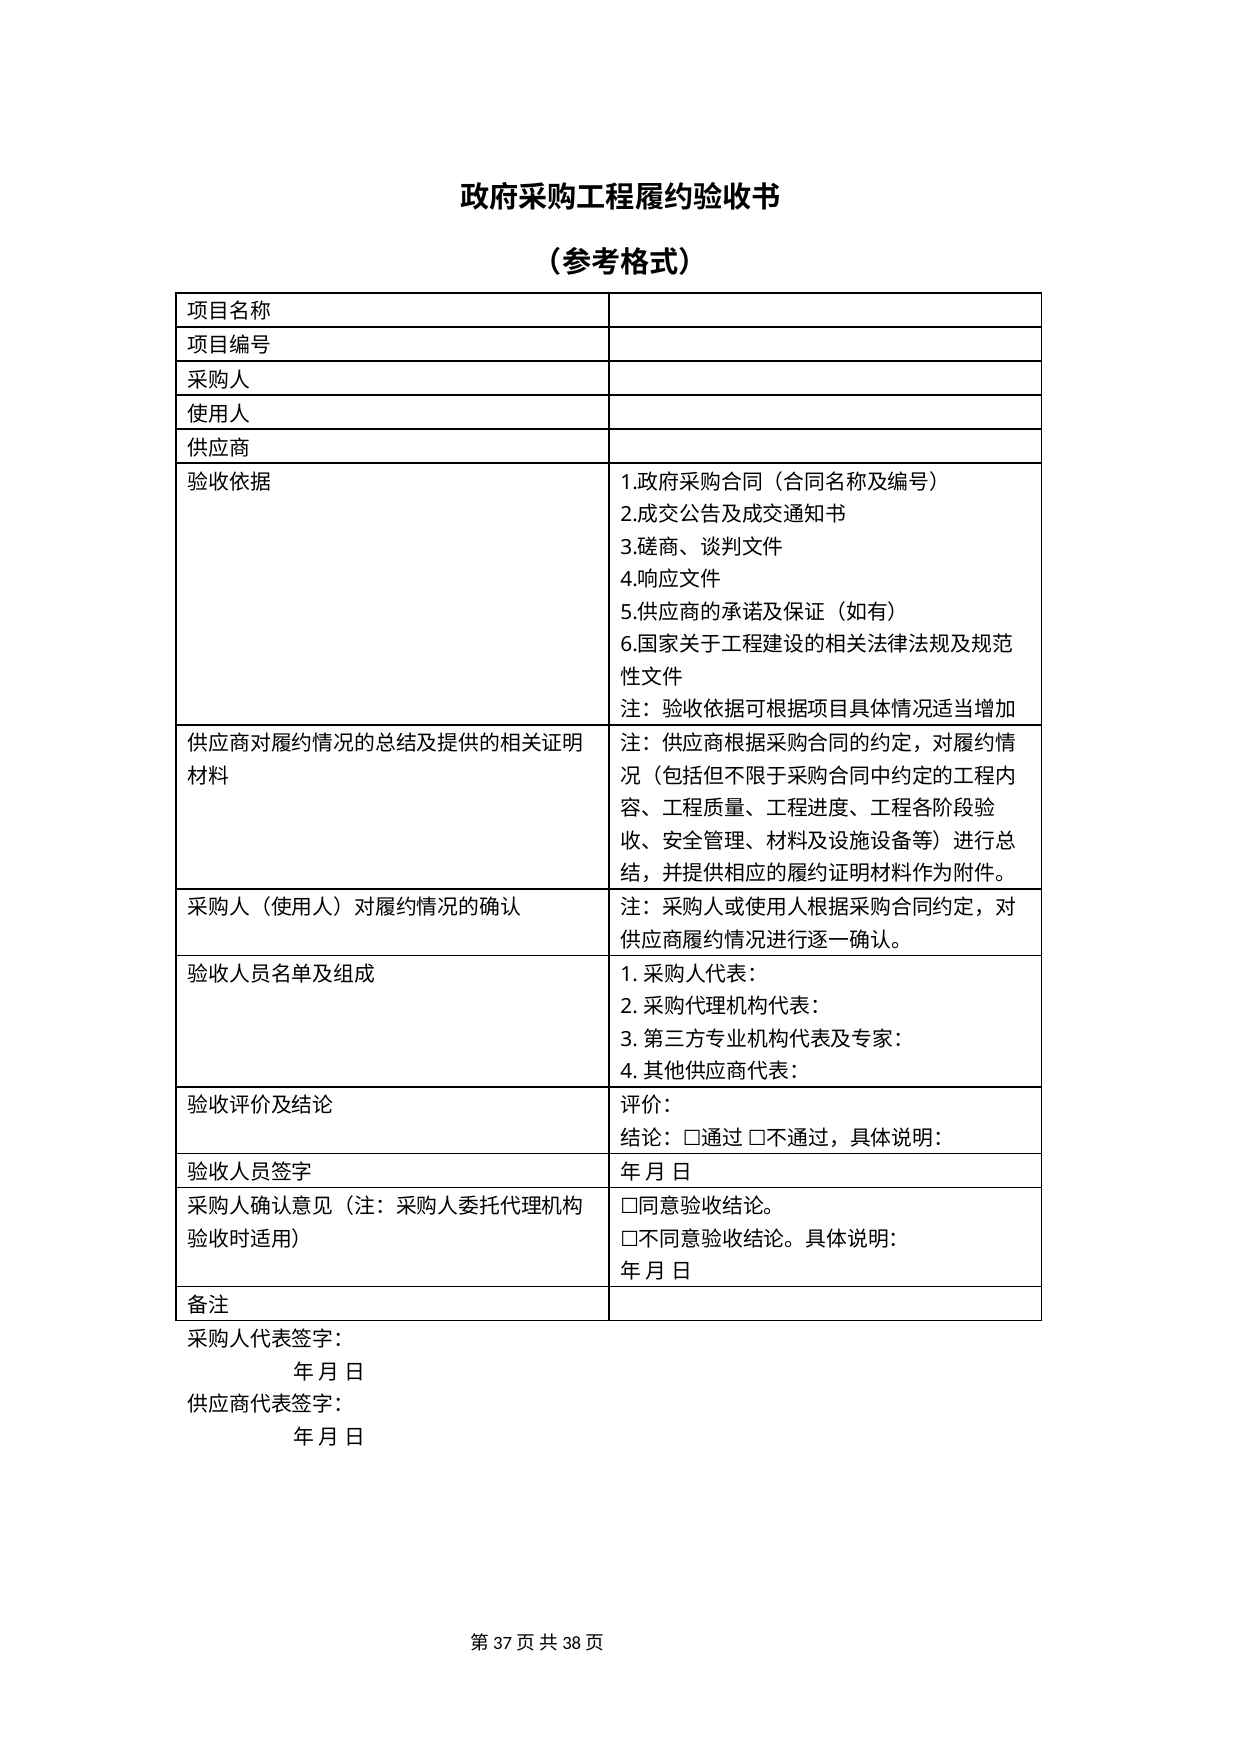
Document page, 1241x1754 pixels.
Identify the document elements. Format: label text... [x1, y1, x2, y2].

table_cell 采购人 [177, 362, 608, 394]
table_cell 采购人（使用人）对履约情况的确认 [177, 890, 608, 954]
table_cell 验收人员签字 [177, 1154, 608, 1187]
table_cell 1.政府采购合同（合同名称及编号） 2.成交公告及成交通知书 3.磋商、谈判文件 4.响应文件 5.供应商的承诺及保证（如有） 6.国家关于工程建设的相关法律法规及规范性文件 注：验收依据可根据项目具体情况适当增加 [610, 464, 1041, 724]
table_cell 1. 采购人代表： 2. 采购代理机构代表： 3. 第三方专业机构代表及专家： 4. 其他供应商代表： [610, 956, 1041, 1086]
text 政府采购工程履约验收书 [187, 162, 1053, 227]
table_cell 项目编号 [177, 328, 608, 360]
text 供应商代表签字： [187, 1386, 1053, 1419]
text （参考格式） [187, 227, 1053, 292]
table_cell 供应商对履约情况的总结及提供的相关证明材料 [177, 726, 608, 888]
text 年 月 日 [187, 1354, 1053, 1386]
table_cell [610, 362, 1041, 394]
table_cell 注：采购人或使用人根据采购合同约定，对供应商履约情况进行逐一确认。 [610, 890, 1041, 954]
table_cell 采购人确认意见（注：采购人委托代理机构验收时适用） [177, 1188, 608, 1286]
table_cell 验收依据 [177, 464, 608, 724]
table_header [610, 294, 1041, 326]
table_cell 使用人 [177, 396, 608, 428]
text 采购人代表签字： [187, 1321, 1053, 1354]
table_header 项目名称 [177, 294, 608, 326]
table_cell ☐同意验收结论。 ☐不同意验收结论。具体说明： 年 月 日 [610, 1188, 1041, 1286]
table_cell 验收评价及结论 [177, 1088, 608, 1153]
text 年 月 日 [187, 1419, 1053, 1451]
table_cell 验收人员名单及组成 [177, 956, 608, 1086]
table_cell 评价： 结论：☐通过 ☐不通过，具体说明： [610, 1088, 1041, 1153]
table_cell [610, 430, 1041, 462]
table_cell [610, 1287, 1041, 1320]
table_cell 备注 [177, 1287, 608, 1320]
table_cell [610, 396, 1041, 428]
table_cell 年 月 日 [610, 1154, 1041, 1187]
table_cell [610, 328, 1041, 360]
table_cell 注：供应商根据采购合同的约定，对履约情况（包括但不限于采购合同中约定的工程内容、工程质量、工程进度、工程各阶段验收、安全管理、材料及设施设备等）进行总结，并提供相应的履约证明材料作为附件。 [610, 726, 1041, 888]
table_cell 供应商 [177, 430, 608, 462]
